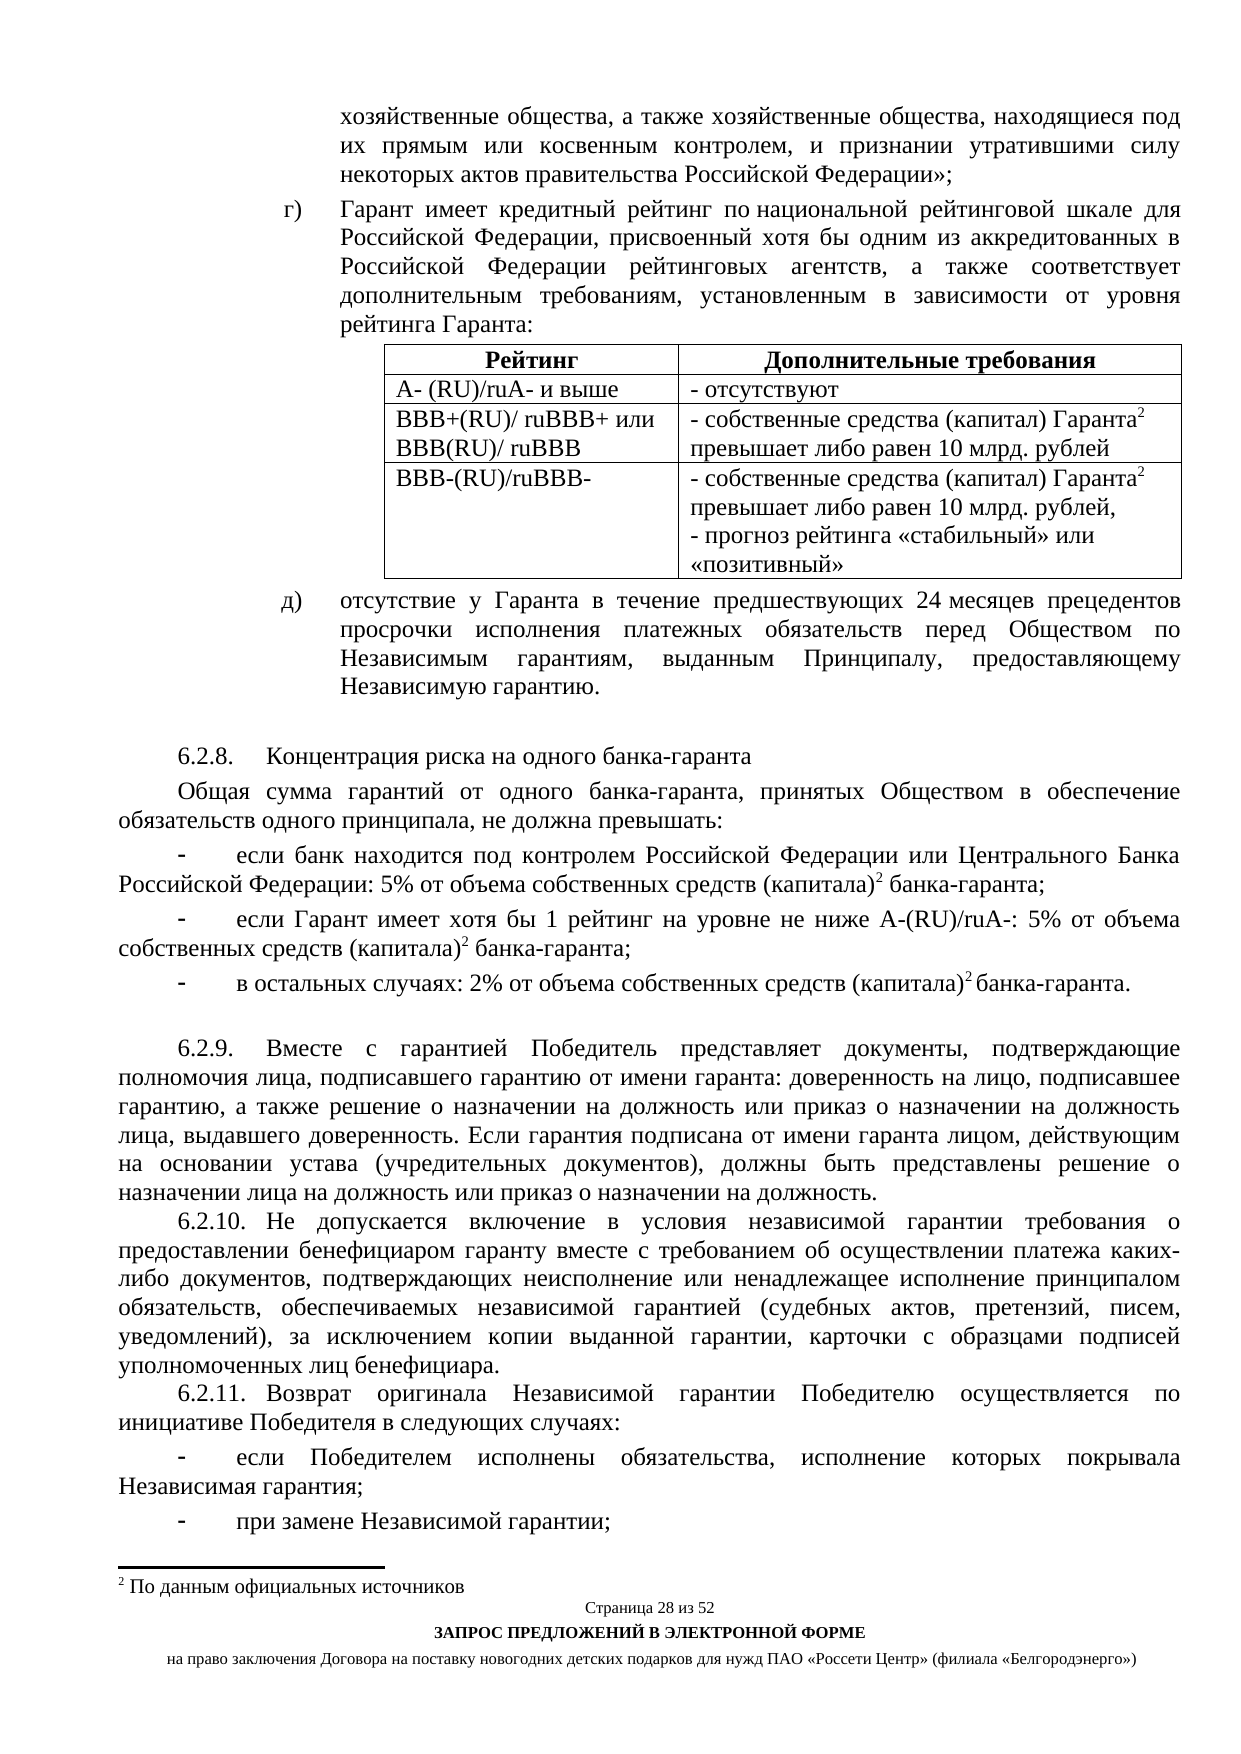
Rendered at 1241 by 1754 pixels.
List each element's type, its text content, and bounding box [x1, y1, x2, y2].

text Общая сумма гарантий от одного банка-гаранта, принятых Обществом в обеспечение обязательств одного принципала, не должна превышать: [118, 776, 1181, 834]
table_cell BBB-(RU)/ruBBB- [385, 463, 678, 578]
subtitle Не допускается включение в условия независимой гарантии требования о предоставлении бенефициаром гаранту вместе с требованием об осуществлении платежа каких-либо документов, подтверждающих неисполнение или ненадлежащее исполнение принципалом обязательств, обеспечиваемых независимой гарантией (судебных актов, претензий, писем, уведомлений), за исключением копии выданной гарантии, карточки с образцами подписей уполномоченных лиц бенефициара. [118, 1206, 1181, 1378]
list отсутствие у Гаранта в течение предшествующих 24 месяцев прецедентов просрочки исполнения платежных обязательств перед Обществом по Независимым гарантиям, выданным Принципалу, предоставляющему Независимую гарантию. [302, 585, 1181, 700]
subtitle Концентрация риска на одного банка-гаранта [118, 741, 1181, 770]
list если Победителем исполнены обязательства, исполнение которых покрывала Независимая гарантия; [118, 1442, 1181, 1500]
table_cell - собственные средства (капитал) Гаранта превышает либо равен 10 млрд. рублей [679, 404, 1181, 462]
table_cell A- (RU)/ruA- и выше [385, 375, 678, 403]
table_header Рейтинг [385, 345, 678, 373]
list если банк находится под контролем Российской Федерации или Центрального Банка Российской Федерации: 5% от объема собственных средств (капитала)2 банка-гаранта; [118, 840, 1181, 898]
table_cell BBB+(RU)/ ruBBB+ или BBB(RU)/ ruBBB [385, 404, 678, 462]
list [302, 101, 1181, 187]
list если Гарант имеет хотя бы 1 рейтинг на уровне не ниже A-(RU)/ruA-: 5% от объема собственных средств (капитала)2 банка-гаранта; [118, 904, 1181, 961]
subtitle Возврат оригинала Независимой гарантии Победителю осуществляется по инициативе Победителя в следующих случаях: [118, 1378, 1181, 1436]
list в остальных случаях: 2% от объема собственных средств (капитала)2 банка-гаранта. [118, 968, 1181, 996]
table_cell - отсутствуют [679, 375, 1181, 403]
subtitle Вместе с гарантией Победитель представляет документы, подтверждающие полномочия лица, подписавшего гарантию от имени гаранта: доверенность на лицо, подписавшее гарантию, а также решение о назначении на должность или приказ о назначении на должность лица, выдавшего доверенность. Если гарантия подписана от имени гаранта лицом, действующим на основании устава (учредительных документов), должны быть представлены решение о назначении лица на должность или приказ о назначении на должность. [118, 1033, 1181, 1206]
table_cell - собственные средства (капитал) Гаранта2 превышает либо равен 10 млрд. рублей, - прогноз рейтинга «стабильный» или «позитивный» [679, 463, 1181, 578]
list Гарант имеет кредитный рейтинг по национальной рейтинговой шкале для Российской Федерации, присвоенный хотя бы одним из аккредитованных в Российской Федерации рейтинговых агентств, а также соответствует дополнительным требованиям, установленным в зависимости от уровня рейтинга Гаранта: [302, 194, 1181, 337]
table_header Дополнительные требования [679, 345, 1181, 373]
list при замене Независимой гарантии; [118, 1506, 1181, 1535]
